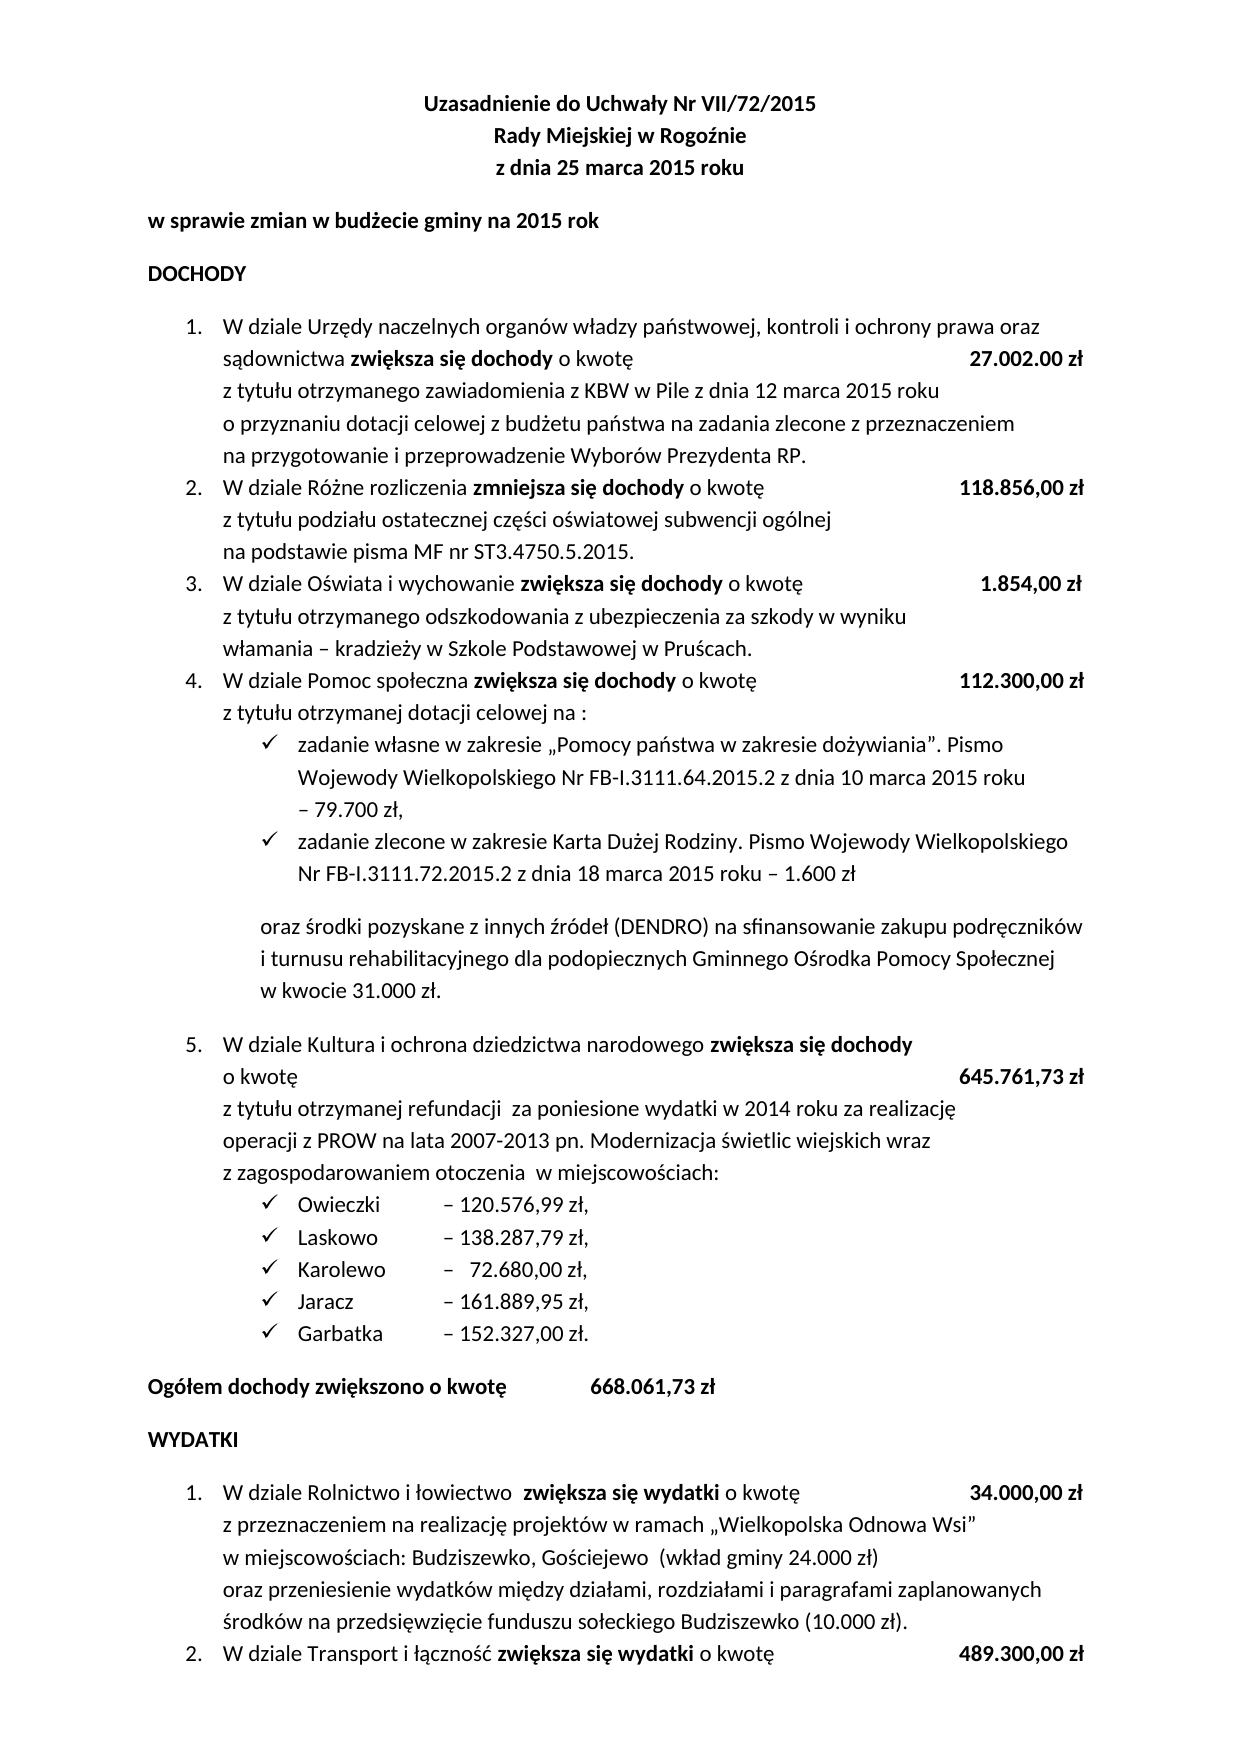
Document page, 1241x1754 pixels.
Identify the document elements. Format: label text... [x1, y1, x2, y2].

list z tytułu otrzymanego zawiadomienia z KBW w Pile z dnia 12 marca 2015 roku o przyznaniu dotacji celowej z budżetu państwa na zadania zlecone z przeznaczeniem na przygotowanie i przeprowadzenie Wyborów Prezydenta RP. [223, 376, 1092, 469]
list Jaracz – 161.889,95 zł, [260, 1287, 1092, 1315]
list z tytułu otrzymanej dotacji celowej na : [223, 698, 1092, 726]
text Ogółem dochody zwiększono o kwotę 668.061,73 zł [148, 1372, 1092, 1400]
list zadanie zlecone w zakresie Karta Dużej Rodziny. Pismo Wojewody Wielkopolskiego Nr FB-I.3111.72.2015.2 z dnia 18 marca 2015 roku – 1.600 zł [260, 827, 1092, 887]
list W dziale Rolnictwo i łowiectwo zwiększa się wydatki o kwotę 34.000,00 zł z przeznaczeniem na realizację projektów w ramach „Wielkopolska Odnowa Wsi” [185, 1478, 1092, 1539]
text w sprawie zmian w budżecie gminy na 2015 rok [148, 206, 1092, 234]
list zadanie własne w zakresie „Pomocy państwa w zakresie dożywiania”. Pismo Wojewody Wielkopolskiego Nr FB-I.3111.64.2015.2 z dnia 10 marca 2015 roku – 79.700 zł, [260, 731, 1092, 823]
list W dziale Urzędy naczelnych organów władzy państwowej, kontroli i ochrony prawa oraz sądownictwa zwiększa się dochody o kwotę 27.002.00 zł [185, 312, 1092, 372]
list Garbatka – 152.327,00 zł. [260, 1319, 1092, 1347]
list Owieczki – 120.576,99 zł, [260, 1191, 1092, 1219]
list z tytułu otrzymanego odszkodowania z ubezpieczenia za szkody w wyniku włamania – kradzieży w Szkole Podstawowej w Pruścach. [223, 602, 1092, 662]
list z tytułu podziału ostatecznej części oświatowej subwencji ogólnej na podstawie pisma MF nr ST3.4750.5.2015. [223, 505, 1092, 565]
list Karolewo – 72.680,00 zł, [260, 1255, 1092, 1283]
text WYDATKI [148, 1425, 1092, 1453]
list W dziale Różne rozliczenia zmniejsza się dochody o kwotę 118.856,00 zł [185, 473, 1092, 501]
list w miejscowościach: Budziszewko, Gościejewo (wkład gminy 24.000 zł) oraz przeniesienie wydatków między działami, rozdziałami i paragrafami zaplanowanych środków na przedsięwzięcie funduszu sołeckiego Budziszewko (10.000 zł). [223, 1543, 1092, 1635]
list W dziale Oświata i wychowanie zwiększa się dochody o kwotę 1.854,00 zł [185, 569, 1092, 598]
list Laskowo – 138.287,79 zł, [260, 1223, 1092, 1251]
text DOCHODY [148, 259, 1092, 287]
list W dziale Transport i łączność zwiększa się wydatki o kwotę 489.300,00 zł [185, 1639, 1092, 1667]
list W dziale Pomoc społeczna zwiększa się dochody o kwotę 112.300,00 zł [185, 666, 1092, 694]
text oraz środki pozyskane z innych źródeł (DENDRO) na sfinansowanie zakupu podręczników i turnusu rehabilitacyjnego dla podopiecznych Gminnego Ośrodka Pomocy Społecznej w kwocie 31.000 zł. [260, 912, 1092, 1005]
text Uzasadnienie do Uchwały Nr VII/72/2015 Rady Miejskiej w Rogoźnie z dnia 25 marca 2015 roku [148, 89, 1092, 181]
list W dziale Kultura i ochrona dziedzictwa narodowego zwiększa się dochody o kwotę 645.761,73 zł z tytułu otrzymanej refundacji za poniesione wydatki w 2014 roku za realizację operacji z PROW na lata 2007-2013 pn. Modernizacja świetlic wiejskich wraz z zagospodarowaniem otoczenia w miejscowościach: [185, 1030, 1092, 1186]
